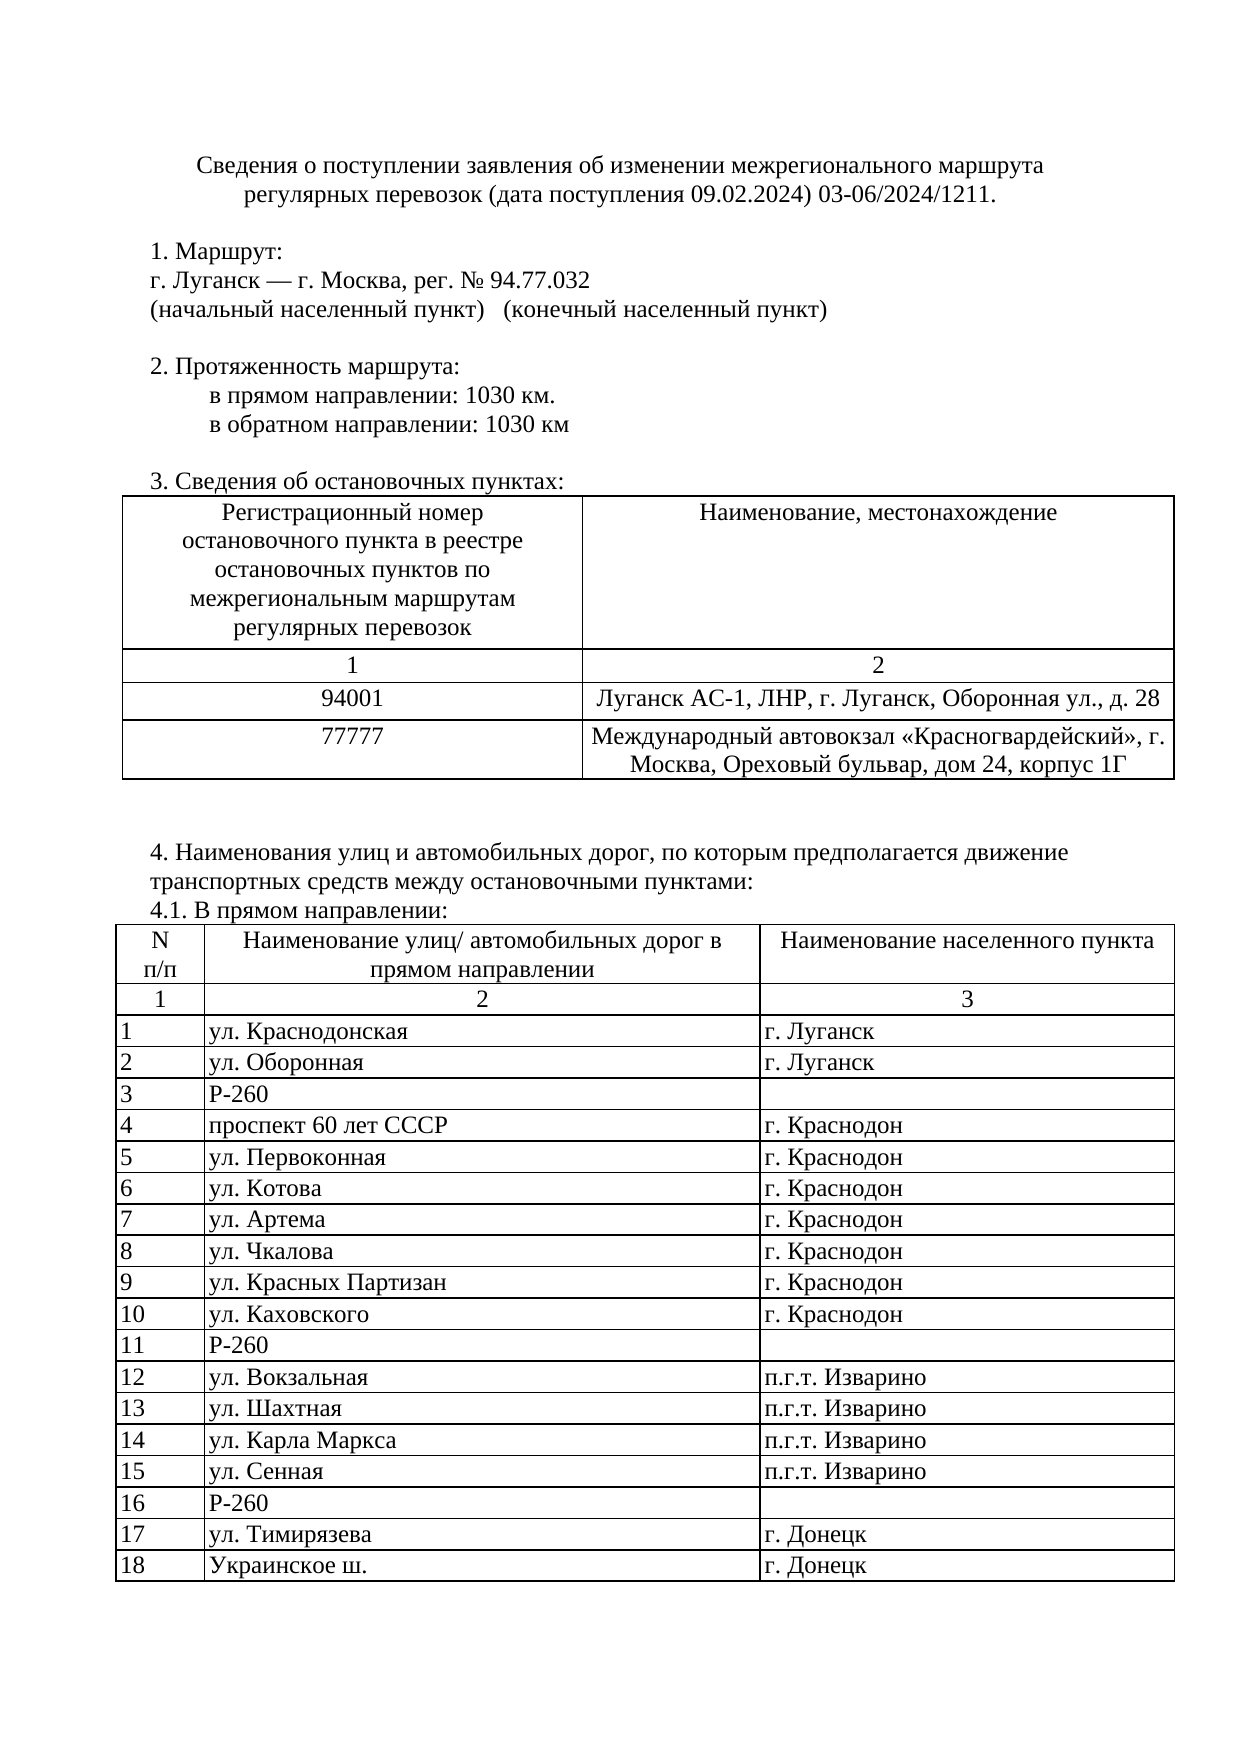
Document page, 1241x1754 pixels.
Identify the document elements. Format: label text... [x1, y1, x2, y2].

table_cell проспект 60 лет СССР [205, 1110, 759, 1140]
table_cell ул. Вокзальная [205, 1362, 759, 1392]
table_cell 5 [117, 1142, 204, 1171]
table_header N п/п [117, 925, 204, 983]
table_cell Международный автовокзал «Красногвардейский», г. Москва, Ореховый бульвар, дом 24, корпус 1Г [583, 721, 1173, 778]
table_cell г. Донецк [761, 1519, 1174, 1549]
table_cell [761, 1330, 1174, 1360]
table_cell г. Луганск [761, 1047, 1174, 1077]
table_cell ул. Шахтная [205, 1393, 759, 1423]
table_cell 1 [117, 1016, 204, 1046]
table_cell 9 [117, 1267, 204, 1297]
text 4.1. В прямом направлении: [150, 895, 1090, 924]
table_cell 16 [117, 1488, 204, 1517]
table_cell 3 [761, 984, 1174, 1014]
table_cell Р-260 [205, 1330, 759, 1360]
table_cell Р-260 [205, 1488, 759, 1517]
table_cell ул. Оборонная [205, 1047, 759, 1077]
table_cell ул. Карла Маркса [205, 1425, 759, 1454]
table_cell Луганск АС-1, ЛНР, г. Луганск, Оборонная ул., д. 28 [583, 683, 1173, 719]
table_cell г. Краснодон [761, 1110, 1174, 1140]
table_cell 3 [117, 1079, 204, 1108]
text в обратном направлении: 1030 км [150, 409, 1090, 437]
table_cell п.г.т. Изварино [761, 1456, 1174, 1486]
table_cell п.г.т. Изварино [761, 1393, 1174, 1423]
text Сведения о поступлении заявления об изменении межрегионального маршрута регулярных перевозок (дата поступления 09.02.2024) 03-06/2024/1211. [150, 150, 1090, 207]
table_cell 14 [117, 1425, 204, 1454]
table_cell г. Краснодон [761, 1205, 1174, 1234]
table_cell ул. Каховского [205, 1299, 759, 1329]
table_cell [761, 1488, 1174, 1517]
table_cell 11 [117, 1330, 204, 1360]
table_cell ул. Чкалова [205, 1236, 759, 1266]
table_cell ул. Котова [205, 1173, 759, 1203]
text 3. Сведения об остановочных пунктах: [150, 466, 1090, 495]
table_cell г. Донецк [761, 1551, 1174, 1580]
table_cell 7 [117, 1205, 204, 1234]
table_cell 4 [117, 1110, 204, 1140]
table_cell 15 [117, 1456, 204, 1486]
table_cell 12 [117, 1362, 204, 1392]
table_cell 17 [117, 1519, 204, 1549]
table_cell п.г.т. Изварино [761, 1362, 1174, 1392]
table_cell г. Краснодон [761, 1267, 1174, 1297]
table_header Регистрационный номер остановочного пункта в реестре остановочных пунктов по межрегиональным маршрутам регулярных перевозок [123, 497, 582, 648]
table_header Наименование населенного пункта [761, 925, 1174, 983]
table_cell ул. Тимирязева [205, 1519, 759, 1549]
table_cell 94001 [123, 683, 582, 719]
text (начальный населенный пункт) (конечный населенный пункт) [150, 294, 1090, 322]
table_cell 1 [123, 650, 582, 681]
text 1. Маршрут: [150, 236, 1090, 265]
text 4. Наименования улиц и автомобильных дорог, по которым предполагается движение транспортных средств между остановочными пунктами: [150, 837, 1090, 895]
table_cell Украинское ш. [205, 1551, 759, 1580]
text 2. Протяженность маршрута: [150, 351, 1090, 380]
table_header Наименование, местонахождение [583, 497, 1173, 648]
table_cell г. Луганск [761, 1016, 1174, 1046]
table_cell 18 [117, 1551, 204, 1580]
text в прямом направлении: 1030 км. [150, 380, 1090, 409]
table_cell ул. Красных Партизан [205, 1267, 759, 1297]
table_cell 2 [205, 984, 759, 1014]
table_cell ул. Краснодонская [205, 1016, 759, 1046]
table_cell 8 [117, 1236, 204, 1266]
table_cell г. Краснодон [761, 1173, 1174, 1203]
text г. Луганск — г. Москва, рег. № 94.77.032 [150, 265, 1090, 294]
table_header Наименование улиц/ автомобильных дорог в прямом направлении [205, 925, 759, 983]
table_cell 2 [583, 650, 1173, 681]
table_cell 10 [117, 1299, 204, 1329]
table_cell 6 [117, 1173, 204, 1203]
table_cell 13 [117, 1393, 204, 1423]
table_cell г. Краснодон [761, 1299, 1174, 1329]
table_cell 77777 [123, 721, 582, 778]
table_cell ул. Артема [205, 1205, 759, 1234]
table_cell [761, 1079, 1174, 1108]
table_cell Р-260 [205, 1079, 759, 1108]
table_cell г. Краснодон [761, 1142, 1174, 1171]
table_cell 2 [117, 1047, 204, 1077]
table_cell ул. Первоконная [205, 1142, 759, 1171]
table_cell ул. Сенная [205, 1456, 759, 1486]
table_cell г. Краснодон [761, 1236, 1174, 1266]
table_cell п.г.т. Изварино [761, 1425, 1174, 1454]
table_cell 1 [117, 984, 204, 1014]
